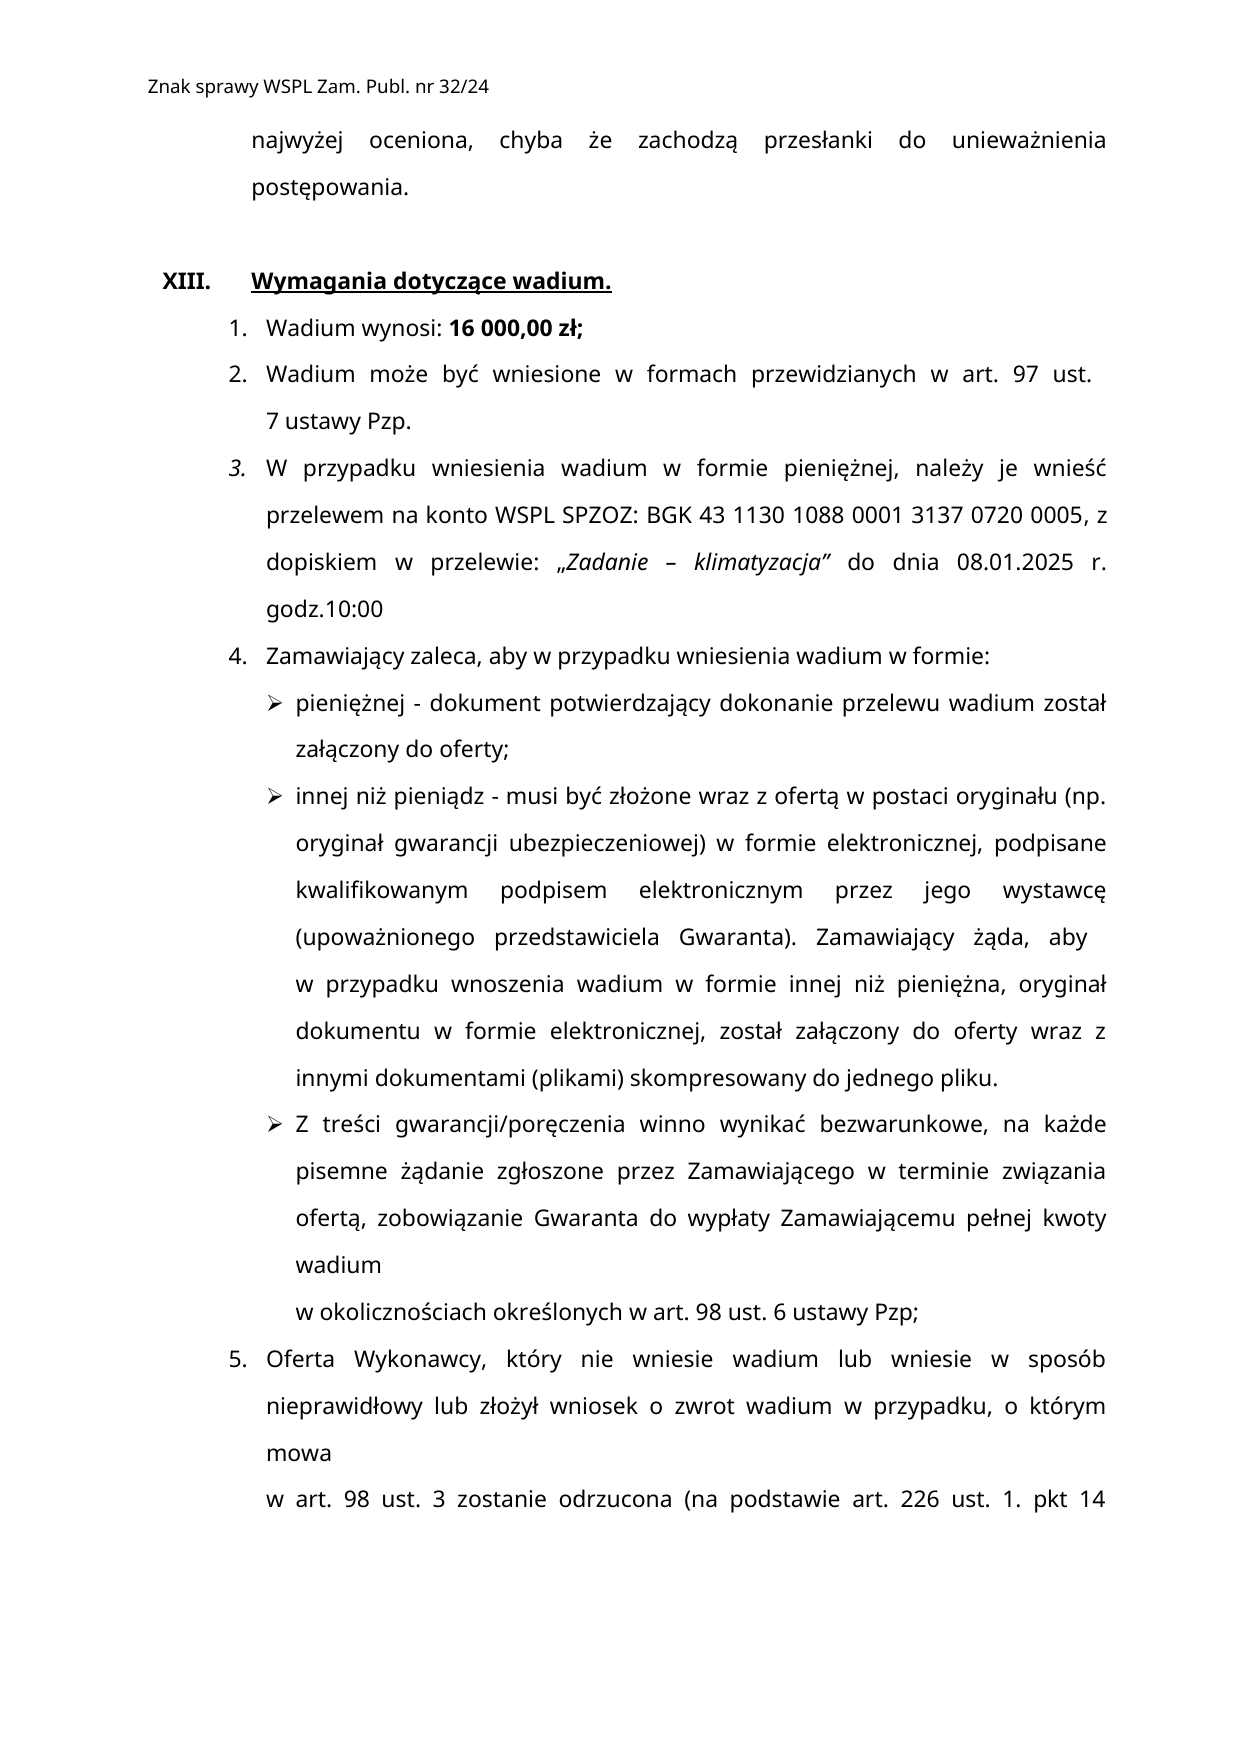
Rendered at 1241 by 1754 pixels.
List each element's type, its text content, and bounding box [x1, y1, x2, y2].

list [228, 1343, 1107, 1515]
list Zamawiający zaleca, aby w przypadku wniesienia wadium w formie: [228, 640, 1107, 671]
list innej niż pieniądz - musi być złożone wraz z ofertą w postaci oryginału (np. oryginał gwarancji ubezpieczeniowej) w formie elektronicznej, podpisane kwalifikowanym podpisem elektronicznym przez jego wystawcę (upoważnionego przedstawiciela Gwaranta). Zamawiający żąda, aby w przypadku wnoszenia wadium w formie innej niż pieniężna, oryginał dokumentu w formie elektronicznej, został załączony do oferty wraz z innymi dokumentami (plikami) skompresowany do jednego pliku. [266, 780, 1107, 1093]
list Wadium wynosi: 16 000,00 zł; [228, 312, 1107, 343]
list Z treści gwarancji/poręczenia winno wynikać bezwarunkowe, na każde pisemne żądanie zgłoszone przez Zamawiającego w terminie związania ofertą, zobowiązanie Gwaranta do wypłaty Zamawiającemu pełnej kwoty wadium w okolicznościach określonych w art. 98 ust. 6 ustawy Pzp; [266, 1108, 1107, 1327]
list pieniężnej - dokument potwierdzający dokonanie przelewu wadium został załączony do oferty; [266, 687, 1107, 765]
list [222, 124, 1107, 202]
list Wymagania dotyczące wadium. [162, 265, 1107, 296]
list W przypadku wniesienia wadium w formie pieniężnej, należy je wnieść przelewem na konto WSPL SPZOZ: BGK 43 1130 1088 0001 3137 0720 0005, z dopiskiem w przelewie: „Zadanie – klimatyzacja” do dnia 08.01.2025 r. godz.10:00 [228, 452, 1107, 624]
list Wadium może być wniesione w formach przewidzianych w art. 97 ust. 7 ustawy Pzp. [228, 358, 1107, 437]
